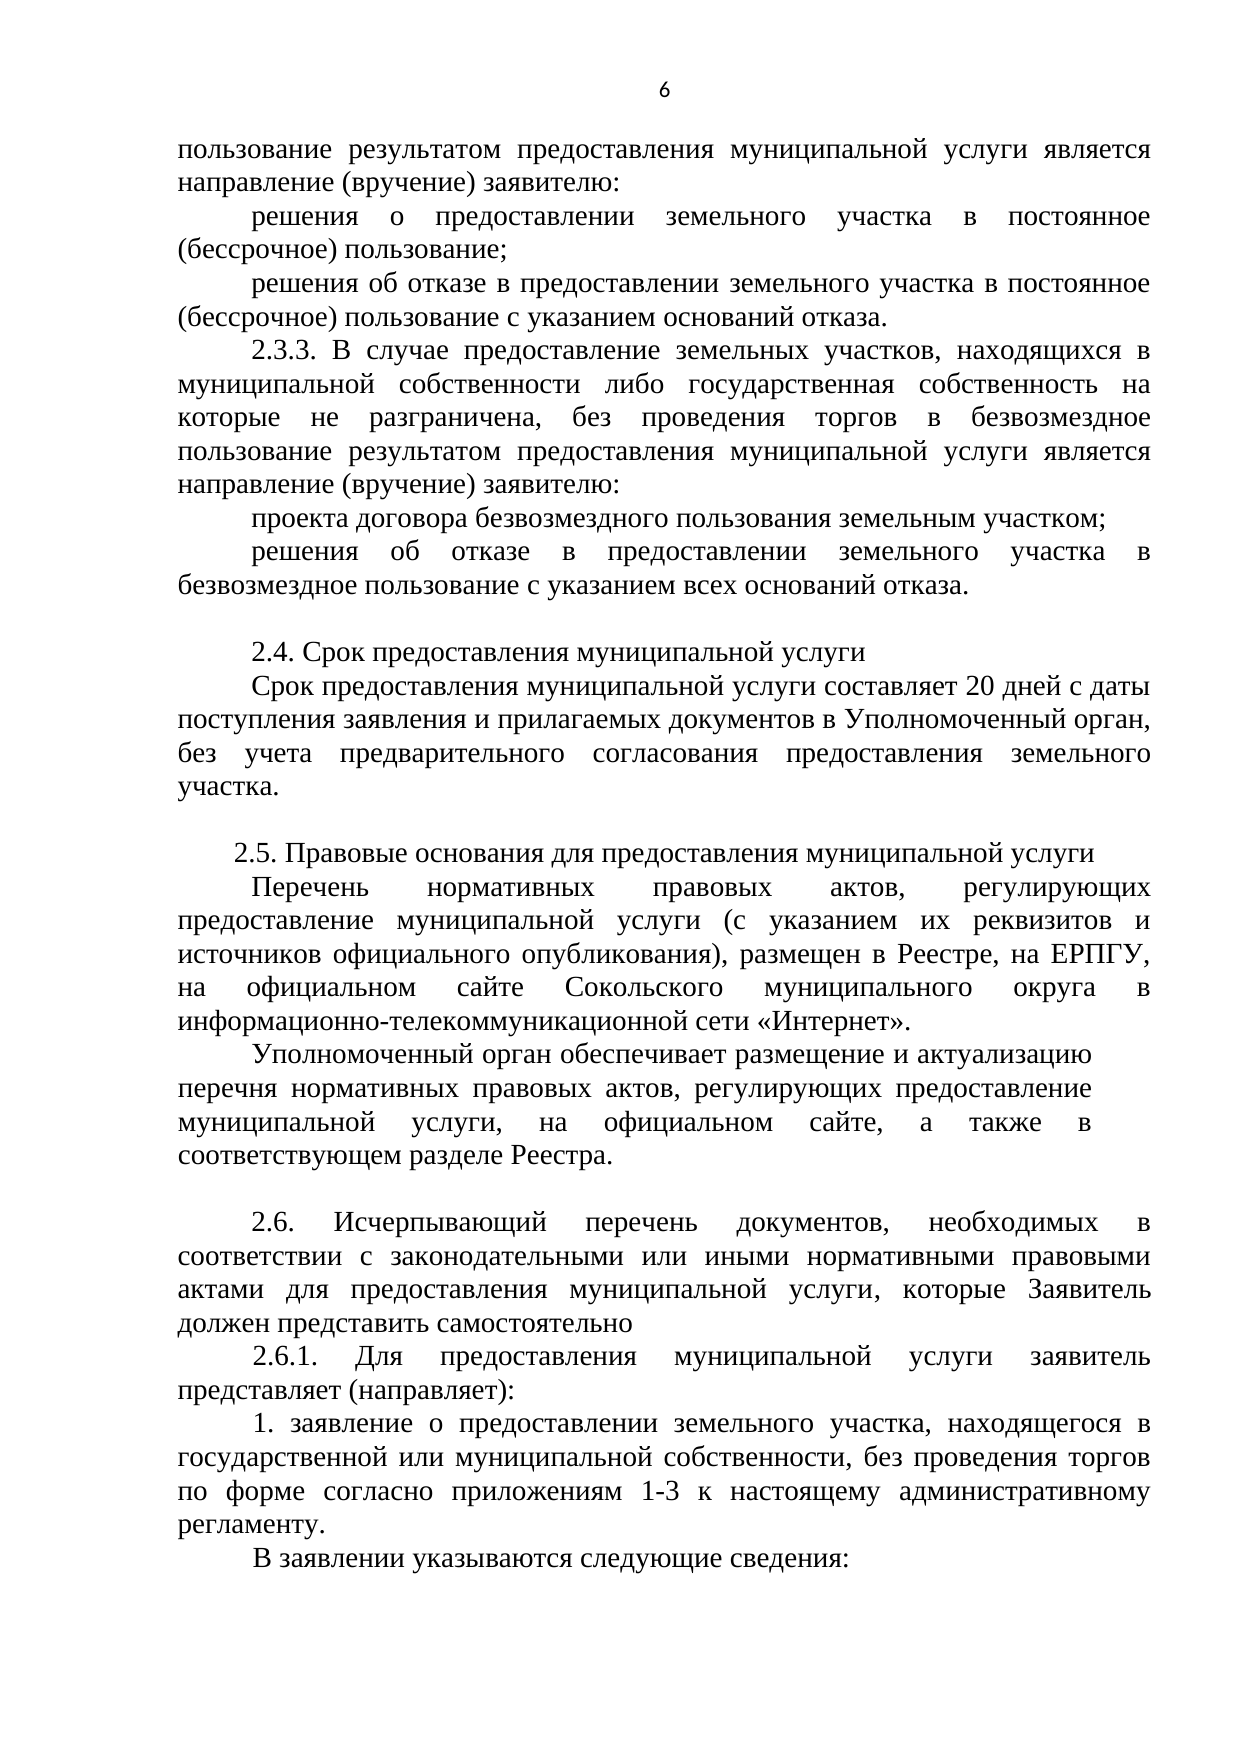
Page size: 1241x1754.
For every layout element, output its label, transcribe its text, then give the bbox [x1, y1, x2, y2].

text решения об отказе в предоставлении земельного участка в безвозмездное пользование с указанием всех оснований отказа. [177, 533, 1152, 601]
text решения о предоставлении земельного участка в постоянное (бессрочное) пользование; [177, 198, 1152, 265]
text 1. заявление о предоставлении земельного участка, находящегося в государственной или муниципальной собственности, без проведения торгов по форме согласно приложениям 1-3 к настоящему административному регламенту. [177, 1406, 1152, 1540]
text 2.3.3. В случае предоставление земельных участков, находящихся в муниципальной собственности либо государственная собственность на которые не разграничена, без проведения торгов в безвозмездное пользование результатом предоставления муниципальной услуги является направление (вручение) заявителю: [177, 332, 1152, 500]
text проекта договора безвозмездного пользования земельным участком; [177, 500, 1152, 533]
text 2.6.1. Для предоставления муниципальной услуги заявитель представляет (направляет): [177, 1338, 1152, 1406]
text 2.4. Срок предоставления муниципальной услуги [177, 634, 1152, 668]
text Уполномоченный орган обеспечивает размещение и актуализацию перечня нормативных правовых актов, регулирующих предоставление муниципальной услуги, на официальном сайте, а также в соответствующем разделе Реестра. [178, 1037, 1093, 1171]
text Срок предоставления муниципальной услуги составляет 20 дней с даты поступления заявления и прилагаемых документов в Уполномоченный орган, без учета предварительного согласования предоставления земельного участка. [177, 668, 1152, 802]
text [177, 131, 1152, 198]
text 2.6. Исчерпывающий перечень документов, необходимых в соответствии с законодательными или иными нормативными правовыми актами для предоставления муниципальной услуги, которые Заявитель должен представить самостоятельно [177, 1204, 1152, 1338]
text решения об отказе в предоставлении земельного участка в постоянное (бессрочное) пользование с указанием оснований отказа. [177, 265, 1152, 332]
text 2.5. Правовые основания для предоставления муниципальной услуги [177, 835, 1152, 869]
text В заявлении указываются следующие сведения: [177, 1540, 1152, 1573]
text Перечень нормативных правовых актов, регулирующих предоставление муниципальной услуги (с указанием их реквизитов и источников официального опубликования), размещен в Реестре, на ЕРПГУ, на официальном сайте Сокольского муниципального округа в информационно-телекоммуникационной сети «Интернет». [177, 869, 1152, 1037]
